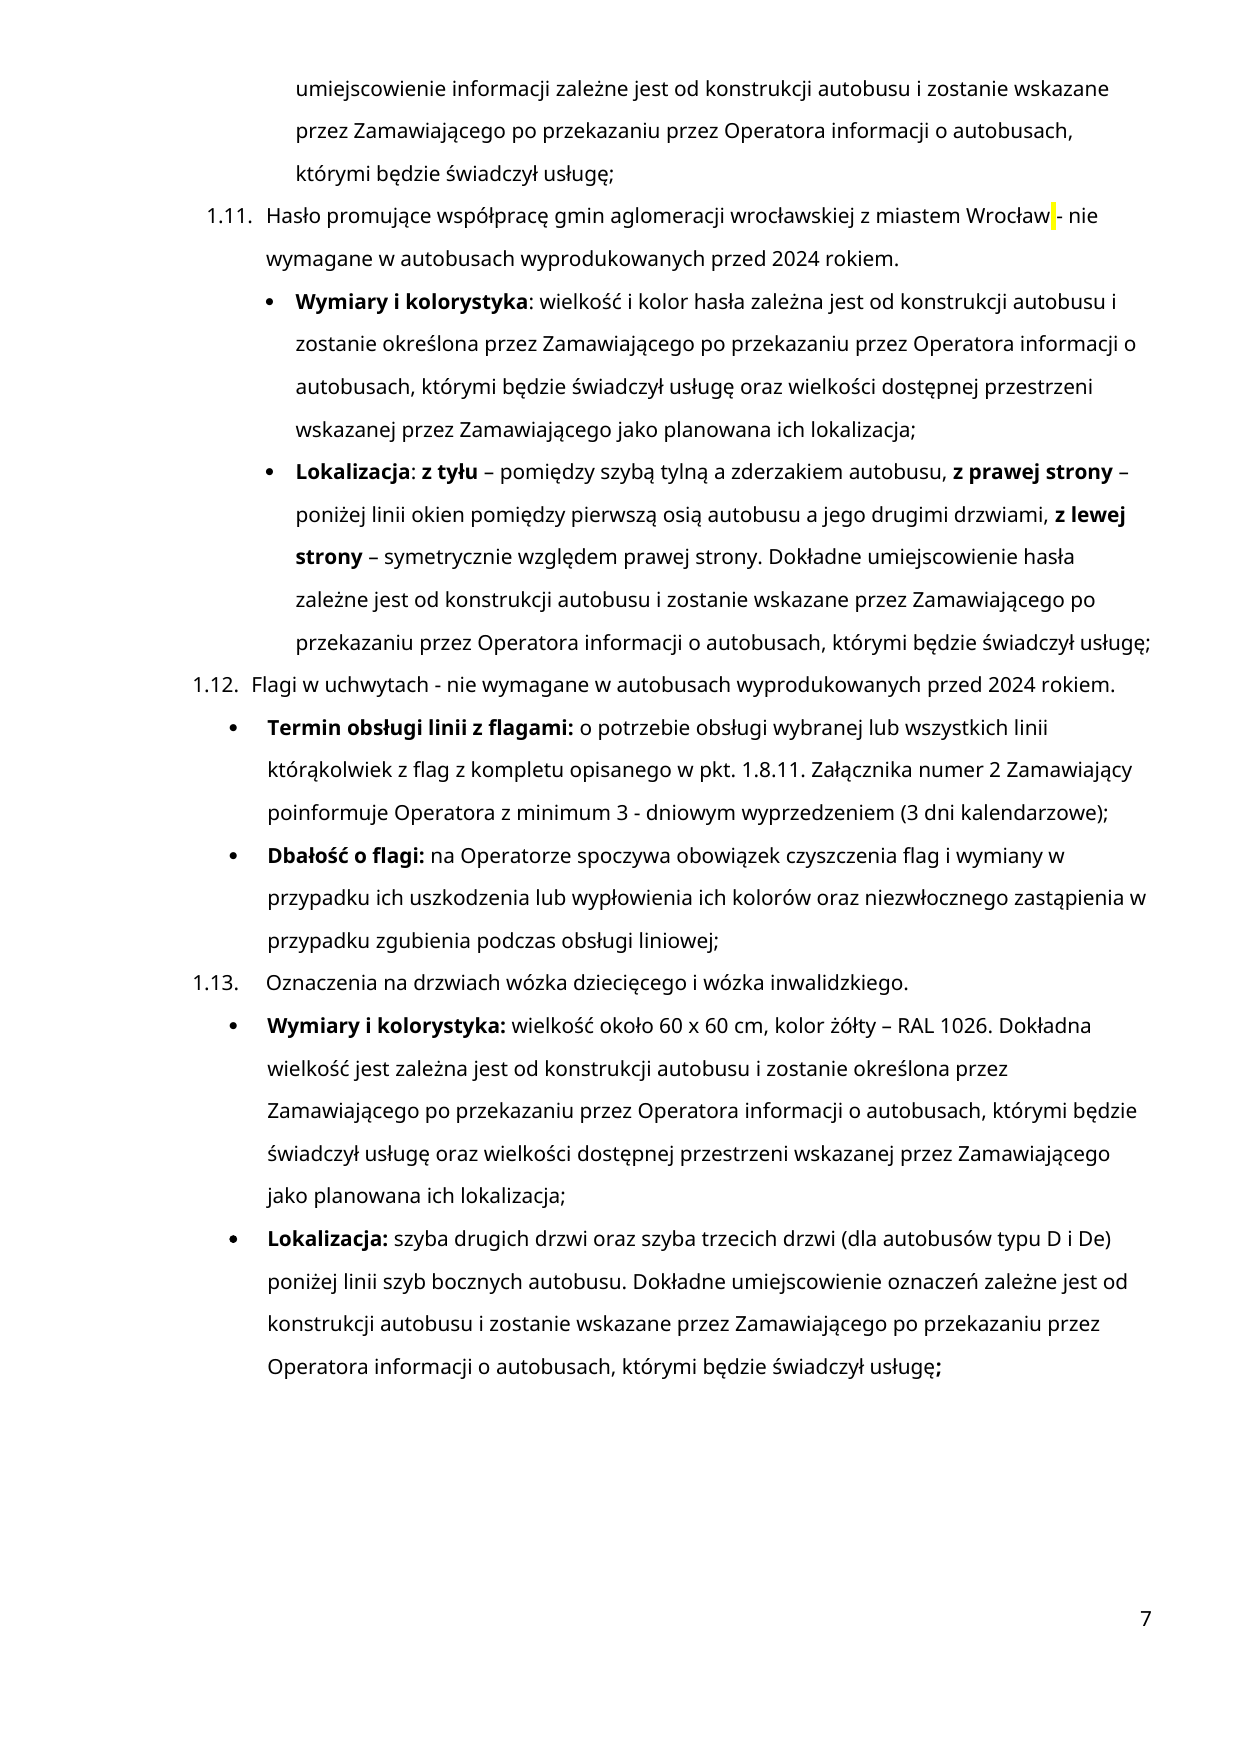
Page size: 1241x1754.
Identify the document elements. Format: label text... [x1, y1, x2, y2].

list Lokalizacja: z tyłu – pomiędzy szybą tylną a zderzakiem autobusu, z prawej strony – poniżej linii okien pomiędzy pierwszą osią autobusu a jego drugimi drzwiami, z lewej strony – symetrycznie względem prawej strony. Dokładne umiejscowienie hasła zależne jest od konstrukcji autobusu i zostanie wskazane przez Zamawiającego po przekazaniu przez Operatora informacji o autobusach, którymi będzie świadczył usługę; [266, 457, 1152, 656]
list Lokalizacja: szyba drugich drzwi oraz szyba trzecich drzwi (dla autobusów typu D i De) poniżej linii szyb bocznych autobusu. Dokładne umiejscowienie oznaczeń zależne jest od konstrukcji autobusu i zostanie wskazane przez Zamawiającego po przekazaniu przez Operatora informacji o autobusach, którymi będzie świadczył usługę; [229, 1224, 1152, 1380]
list Wymiary i kolorystyka: wielkość i kolor hasła zależna jest od konstrukcji autobusu i zostanie określona przez Zamawiającego po przekazaniu przez Operatora informacji o autobusach, którymi będzie świadczył usługę oraz wielkości dostępnej przestrzeni wskazanej przez Zamawiającego jako planowana ich lokalizacja; [266, 287, 1152, 443]
list Oznaczenia na drzwiach wózka dziecięcego i wózka inwalidzkiego. [192, 968, 1152, 997]
list Flagi w uchwytach - nie wymagane w autobusach wyprodukowanych przed 2024 rokiem. [192, 670, 1152, 699]
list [266, 74, 1152, 187]
list Termin obsługi linii z flagami: o potrzebie obsługi wybranej lub wszystkich linii którąkolwiek z flag z kompletu opisanego w pkt. 1.8.11. Załącznika numer 2 Zamawiający poinformuje Operatora z minimum 3 - dniowym wyprzedzeniem (3 dni kalendarzowe); [229, 713, 1152, 827]
list Wymiary i kolorystyka: wielkość około 60 x 60 cm, kolor żółty – RAL 1026. Dokładna wielkość jest zależna jest od konstrukcji autobusu i zostanie określona przez Zamawiającego po przekazaniu przez Operatora informacji o autobusach, którymi będzie świadczył usługę oraz wielkości dostępnej przestrzeni wskazanej przez Zamawiającego jako planowana ich lokalizacja; [229, 1011, 1152, 1210]
list Hasło promujące współpracę gmin aglomeracji wrocławskiej z miastem Wrocław - nie wymagane w autobusach wyprodukowanych przed 2024 rokiem. [206, 202, 1152, 273]
list Dbałość o flagi: na Operatorze spoczywa obowiązek czyszczenia flag i wymiany w przypadku ich uszkodzenia lub wypłowienia ich kolorów oraz niezwłocznego zastąpienia w przypadku zgubienia podczas obsługi liniowej; [229, 841, 1152, 954]
